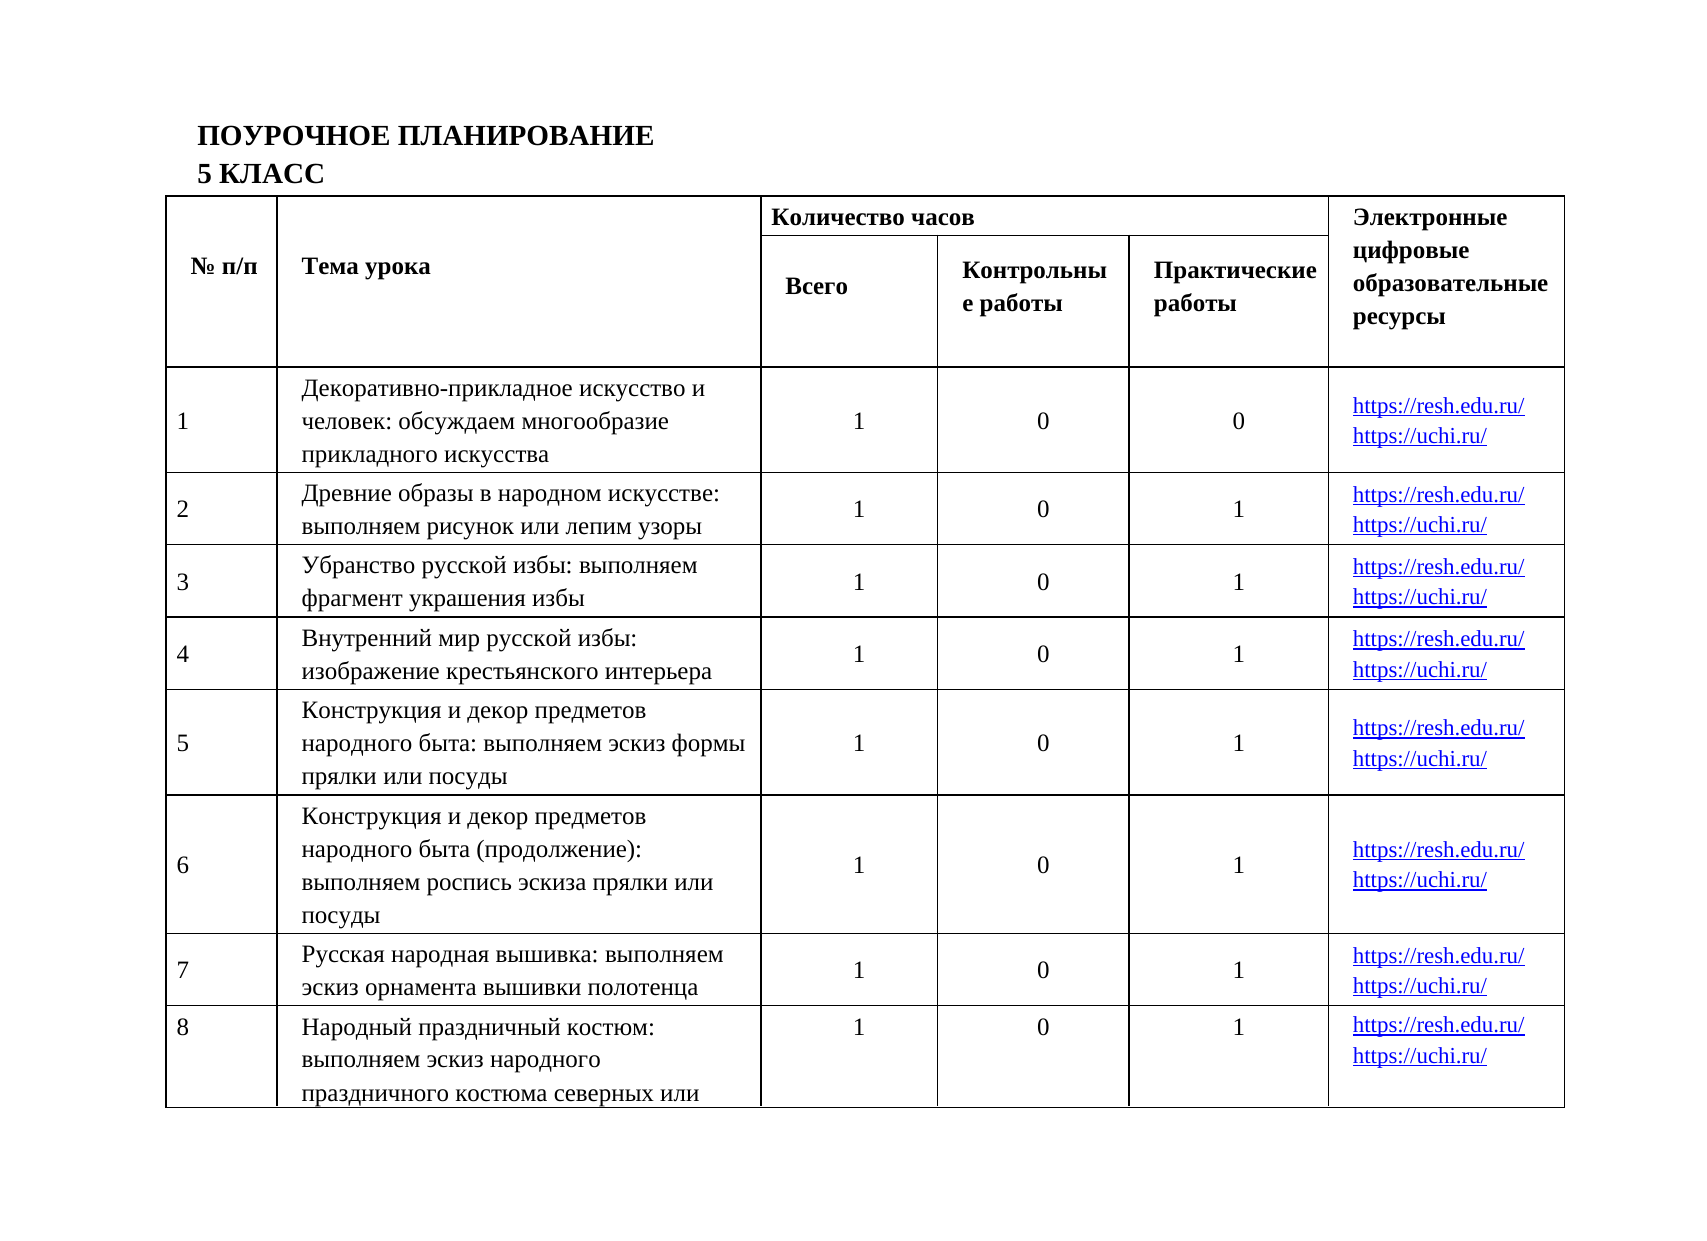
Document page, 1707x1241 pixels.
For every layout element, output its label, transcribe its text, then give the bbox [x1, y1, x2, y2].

table_cell 0 [938, 473, 1128, 544]
table_cell 1 [762, 796, 937, 932]
table_cell 8 [167, 1006, 276, 1106]
table_header Количество часов [762, 197, 1328, 234]
table_cell 0 [938, 618, 1128, 688]
text ПОУРОЧНОЕ ПЛАНИРОВАНИЕ [190, 118, 1618, 152]
table_cell Русская народная вышивка: выполняем эскиз орнамента вышивки полотенца [278, 934, 760, 1005]
table_cell https://resh.edu.ru/ https://uchi.ru/ [1329, 796, 1564, 932]
table_header № п/п [167, 197, 276, 366]
table_cell 0 [938, 690, 1128, 794]
table_cell 0 [938, 368, 1128, 471]
table_cell Контрольные работы [938, 236, 1128, 366]
table_cell 1 [1130, 934, 1328, 1005]
table_cell Внутренний мир русской избы: изображение крестьянского интерьера [278, 618, 760, 688]
table_cell 1 [762, 618, 937, 688]
table_cell 1 [1130, 545, 1328, 616]
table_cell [278, 1006, 760, 1106]
table_cell https://resh.edu.ru/ https://uchi.ru/ [1329, 618, 1564, 688]
table_cell 5 [167, 690, 276, 794]
table_cell 3 [167, 545, 276, 616]
table_cell Древние образы в народном искусстве: выполняем рисунок или лепим узоры [278, 473, 760, 544]
table_cell 1 [1130, 473, 1328, 544]
table_cell 0 [938, 796, 1128, 932]
table_cell 0 [938, 1006, 1128, 1106]
table_cell 1 [762, 473, 937, 544]
table_cell 1 [1130, 690, 1328, 794]
table_cell https://resh.edu.ru/ https://uchi.ru/ [1329, 690, 1564, 794]
table_cell Декоративно-прикладное искусство и человек: обсуждаем многообразие прикладного искусства [278, 368, 760, 471]
table_cell 4 [167, 618, 276, 688]
table_cell 1 [1130, 1006, 1328, 1106]
table_cell 0 [938, 934, 1128, 1005]
table_cell https://resh.edu.ru/ https://uchi.ru/ [1329, 545, 1564, 616]
table_cell 1 [167, 368, 276, 471]
table_cell 1 [762, 545, 937, 616]
table_cell https://resh.edu.ru/ https://uchi.ru/ [1329, 368, 1564, 471]
table_cell 0 [1130, 368, 1328, 471]
table_cell 2 [167, 473, 276, 544]
table_header Электронные цифровые образовательные ресурсы [1329, 197, 1564, 366]
text 5 КЛАСС [190, 157, 1618, 190]
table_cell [1329, 1006, 1564, 1106]
table_cell 1 [762, 368, 937, 471]
table_cell Конструкция и декор предметов народного быта: выполняем эскиз формы прялки или посуды [278, 690, 760, 794]
table_cell https://resh.edu.ru/ https://uchi.ru/ [1329, 934, 1564, 1005]
table_cell 0 [938, 545, 1128, 616]
table_cell Практические работы [1130, 236, 1328, 366]
table_cell 1 [762, 1006, 937, 1106]
table_cell Конструкция и декор предметов народного быта (продолжение): выполняем роспись эскиза прялки или посуды [278, 796, 760, 932]
table_header Тема урока [278, 197, 760, 366]
table_cell https://resh.edu.ru/ https://uchi.ru/ [1329, 473, 1564, 544]
table_cell 1 [1130, 618, 1328, 688]
table_cell 1 [762, 934, 937, 1005]
table_cell 7 [167, 934, 276, 1005]
table_cell 6 [167, 796, 276, 932]
table_cell 1 [762, 690, 937, 794]
table_cell Убранство русской избы: выполняем фрагмент украшения избы [278, 545, 760, 616]
table_cell 1 [1130, 796, 1328, 932]
table_cell Всего [762, 236, 937, 366]
